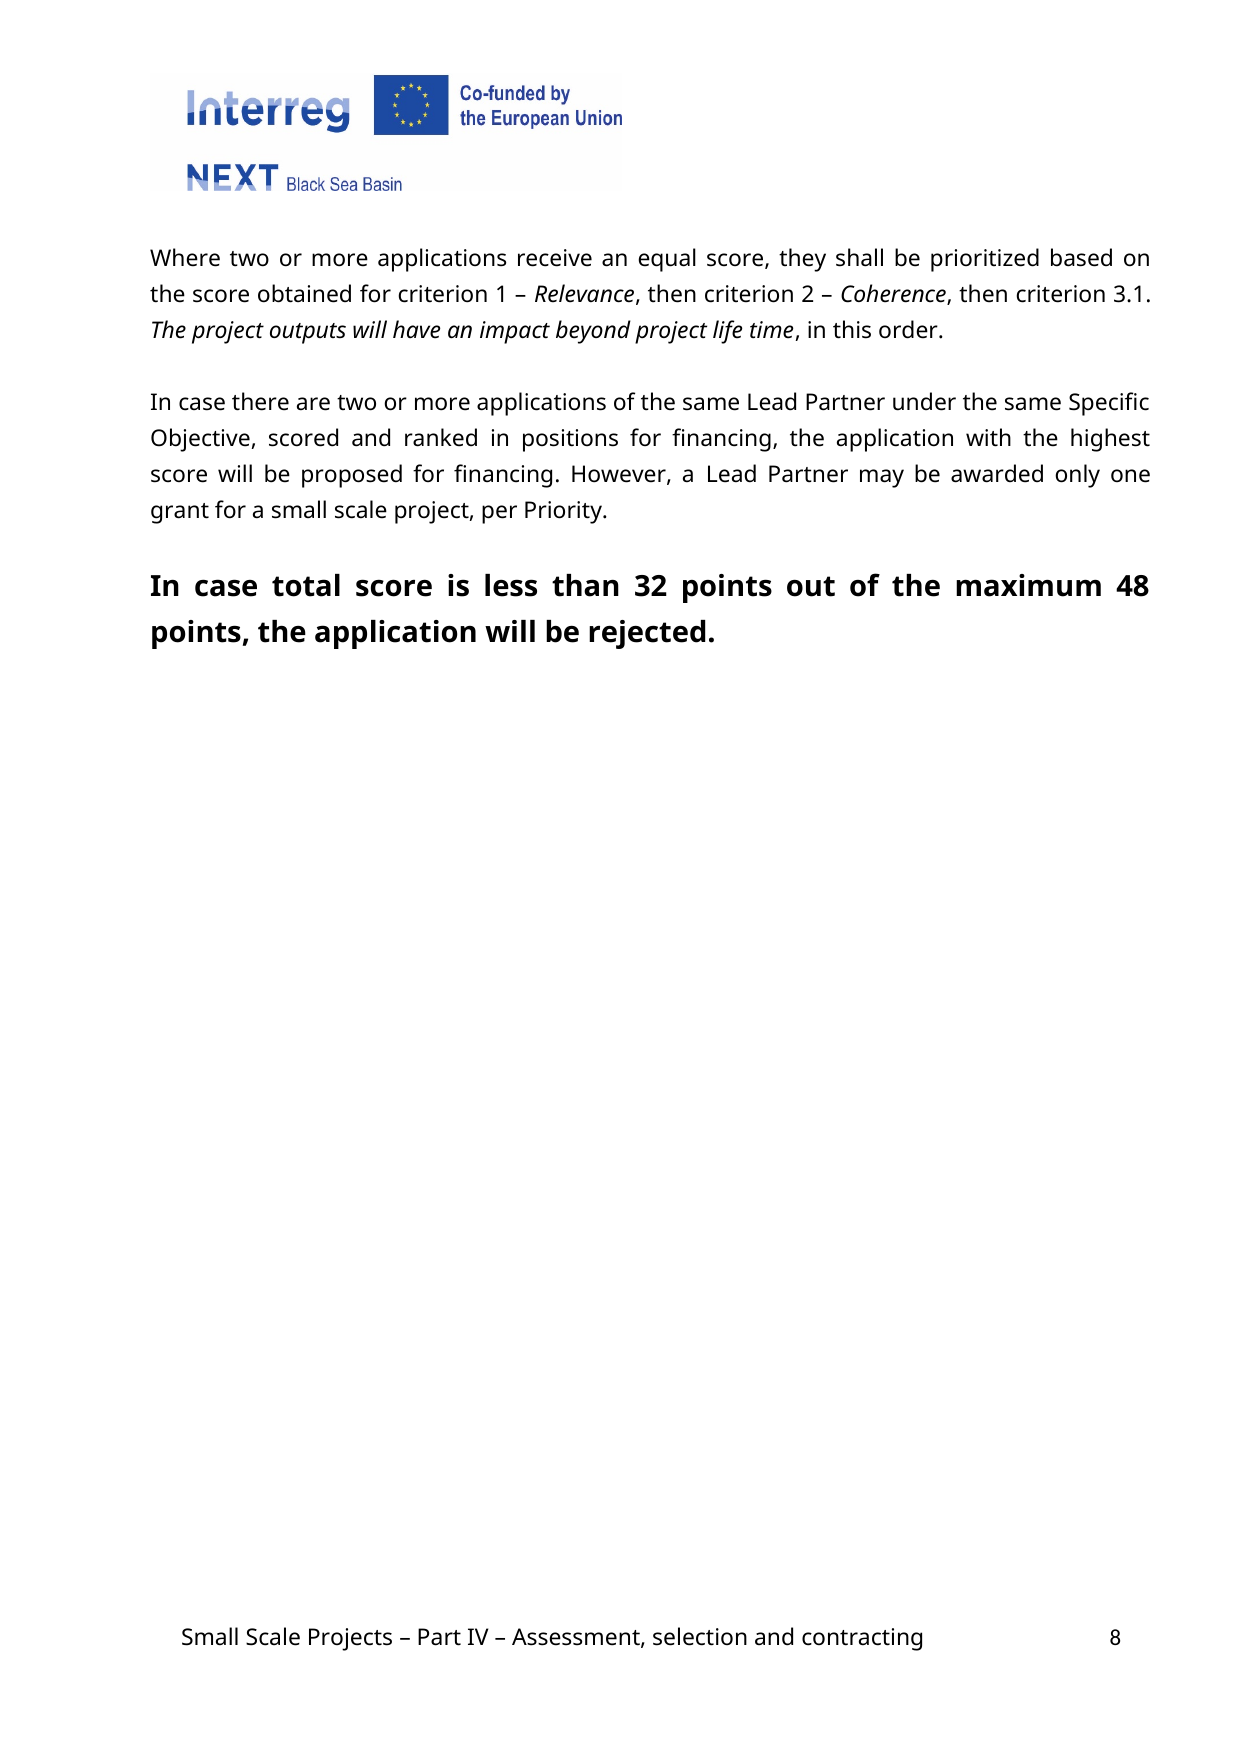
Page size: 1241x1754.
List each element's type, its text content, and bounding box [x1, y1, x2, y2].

text Where two or more applications receive an equal score, they shall be prioritized based on the score obtained for criterion 1 – Relevance, then criterion 2 – Coherence, then criterion 3.1. The project outputs will have an impact beyond project life time, in this order. [150, 242, 1152, 345]
text In case there are two or more applications of the same Lead Partner under the same Specific Objective, scored and ranked in positions for financing, the application with the highest score will be proposed for financing. However, a Lead Partner may be awarded only one grant for a small scale project, per Priority. [150, 386, 1152, 525]
text In case total score is less than 32 points out of the maximum 48 points, the application will be rejected. [150, 566, 1152, 651]
picture [150, 73, 622, 191]
